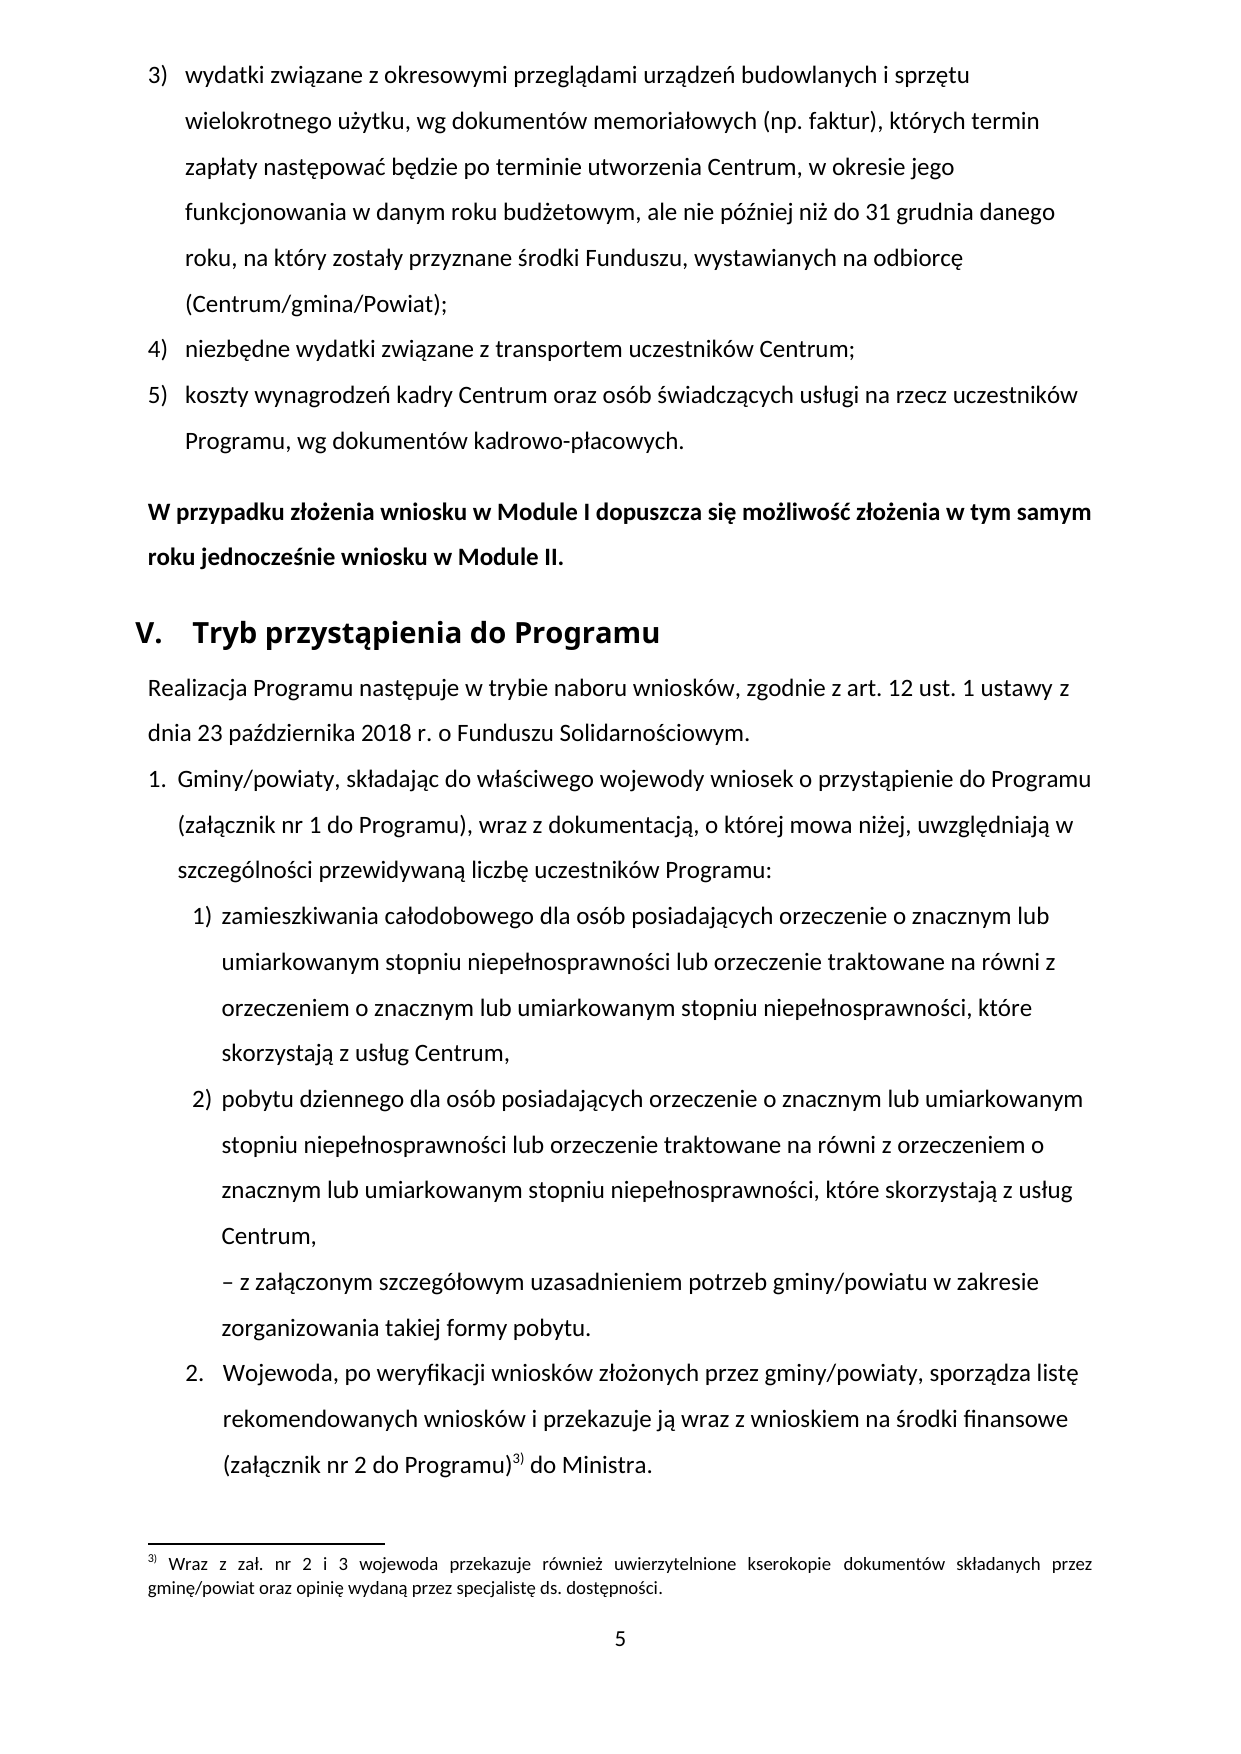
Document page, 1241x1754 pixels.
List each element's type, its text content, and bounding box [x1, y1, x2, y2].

list zamieszkiwania całodobowego dla osób posiadających orzeczenie o znacznym lub umiarkowanym stopniu niepełnosprawności lub orzeczenie traktowane na równi z orzeczeniem o znacznym lub umiarkowanym stopniu niepełnosprawności, które skorzystają z usług Centrum, [192, 900, 1093, 1068]
subtitle Tryb przystąpienia do Programu [162, 612, 1093, 652]
list wydatki związane z okresowymi przeglądami urządzeń budowlanych i sprzętu wielokrotnego użytku, wg dokumentów memoriałowych (np. faktur), których termin zapłaty następować będzie po terminie utworzenia Centrum, w okresie jego funkcjonowania w danym roku budżetowym, ale nie później niż do 31 grudnia danego roku, na który zostały przyznane środki Funduszu, wystawianych na odbiorcę (Centrum/gmina/Powiat); [148, 59, 1093, 318]
list Gminy/powiaty, składając do właściwego wojewody wniosek o przystąpienie do Programu (załącznik nr 1 do Programu), wraz z dokumentacją, o której mowa niżej, uwzględniają w szczególności przewidywaną liczbę uczestników Programu: [148, 763, 1093, 885]
text Realizacja Programu następuje w trybie naboru wniosków, zgodnie z art. 12 ust. 1 ustawy z dnia 23 października 2018 r. o Funduszu Solidarnościowym. [148, 672, 1093, 748]
text – z załączonym szczegółowym uzasadnieniem potrzeb gminy/powiatu w zakresie zorganizowania takiej formy pobytu. [221, 1266, 1093, 1342]
list Wojewoda, po weryfikacji wniosków złożonych przez gminy/powiaty, sporządza listę rekomendowanych wniosków i przekazuje ją wraz z wnioskiem na środki finansowe (załącznik nr 2 do Programu)) do Ministra. [185, 1358, 1093, 1479]
list koszty wynagrodzeń kadry Centrum oraz osób świadczących usługi na rzecz uczestników Programu, wg dokumentów kadrowo-płacowych. [148, 379, 1093, 456]
text W przypadku złożenia wniosku w Module I dopuszcza się możliwość złożenia w tym samym roku jednocześnie wniosku w Module II. [148, 496, 1093, 572]
list pobytu dziennego dla osób posiadających orzeczenie o znacznym lub umiarkowanym stopniu niepełnosprawności lub orzeczenie traktowane na równi z orzeczeniem o znacznym lub umiarkowanym stopniu niepełnosprawności, które skorzystają z usług Centrum, [192, 1083, 1093, 1251]
list niezbędne wydatki związane z transportem uczestników Centrum; [148, 333, 1093, 364]
